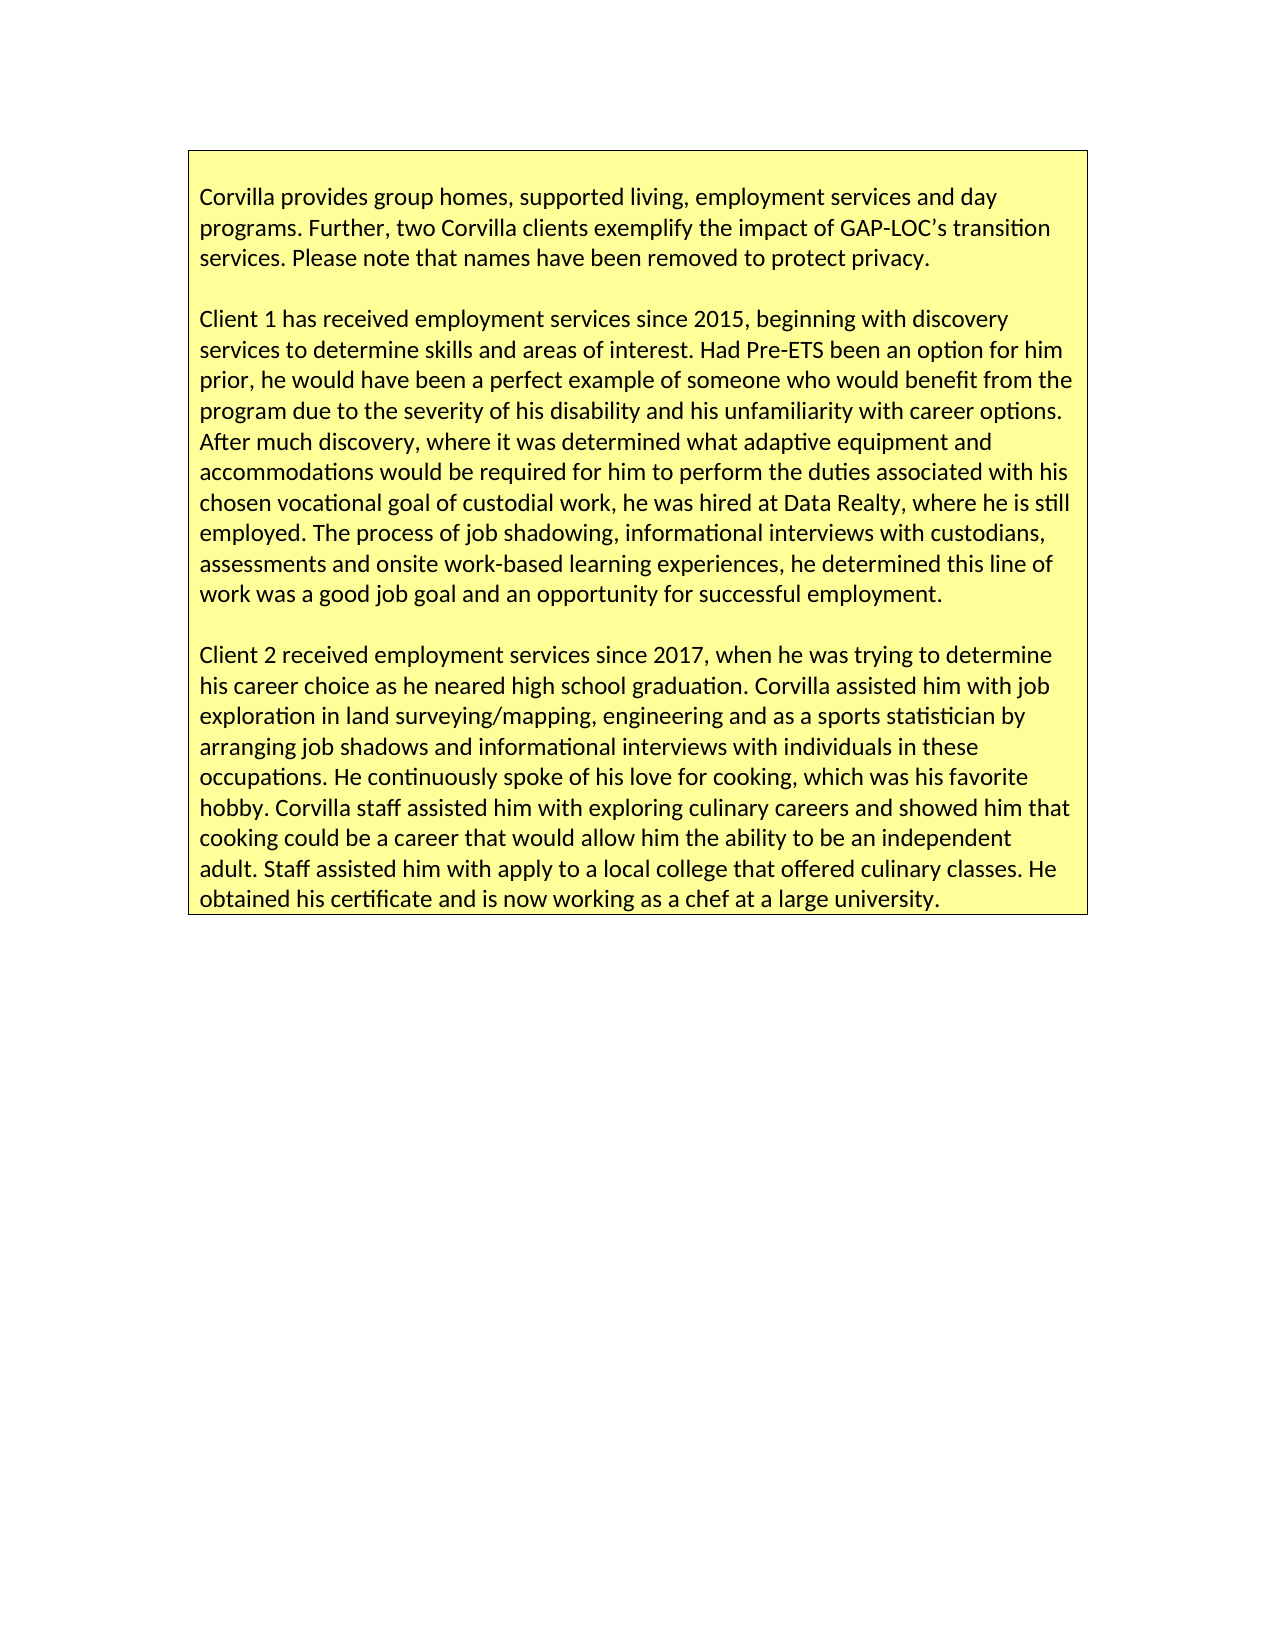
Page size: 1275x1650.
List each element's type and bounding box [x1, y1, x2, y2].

table_header [189, 151, 1087, 914]
